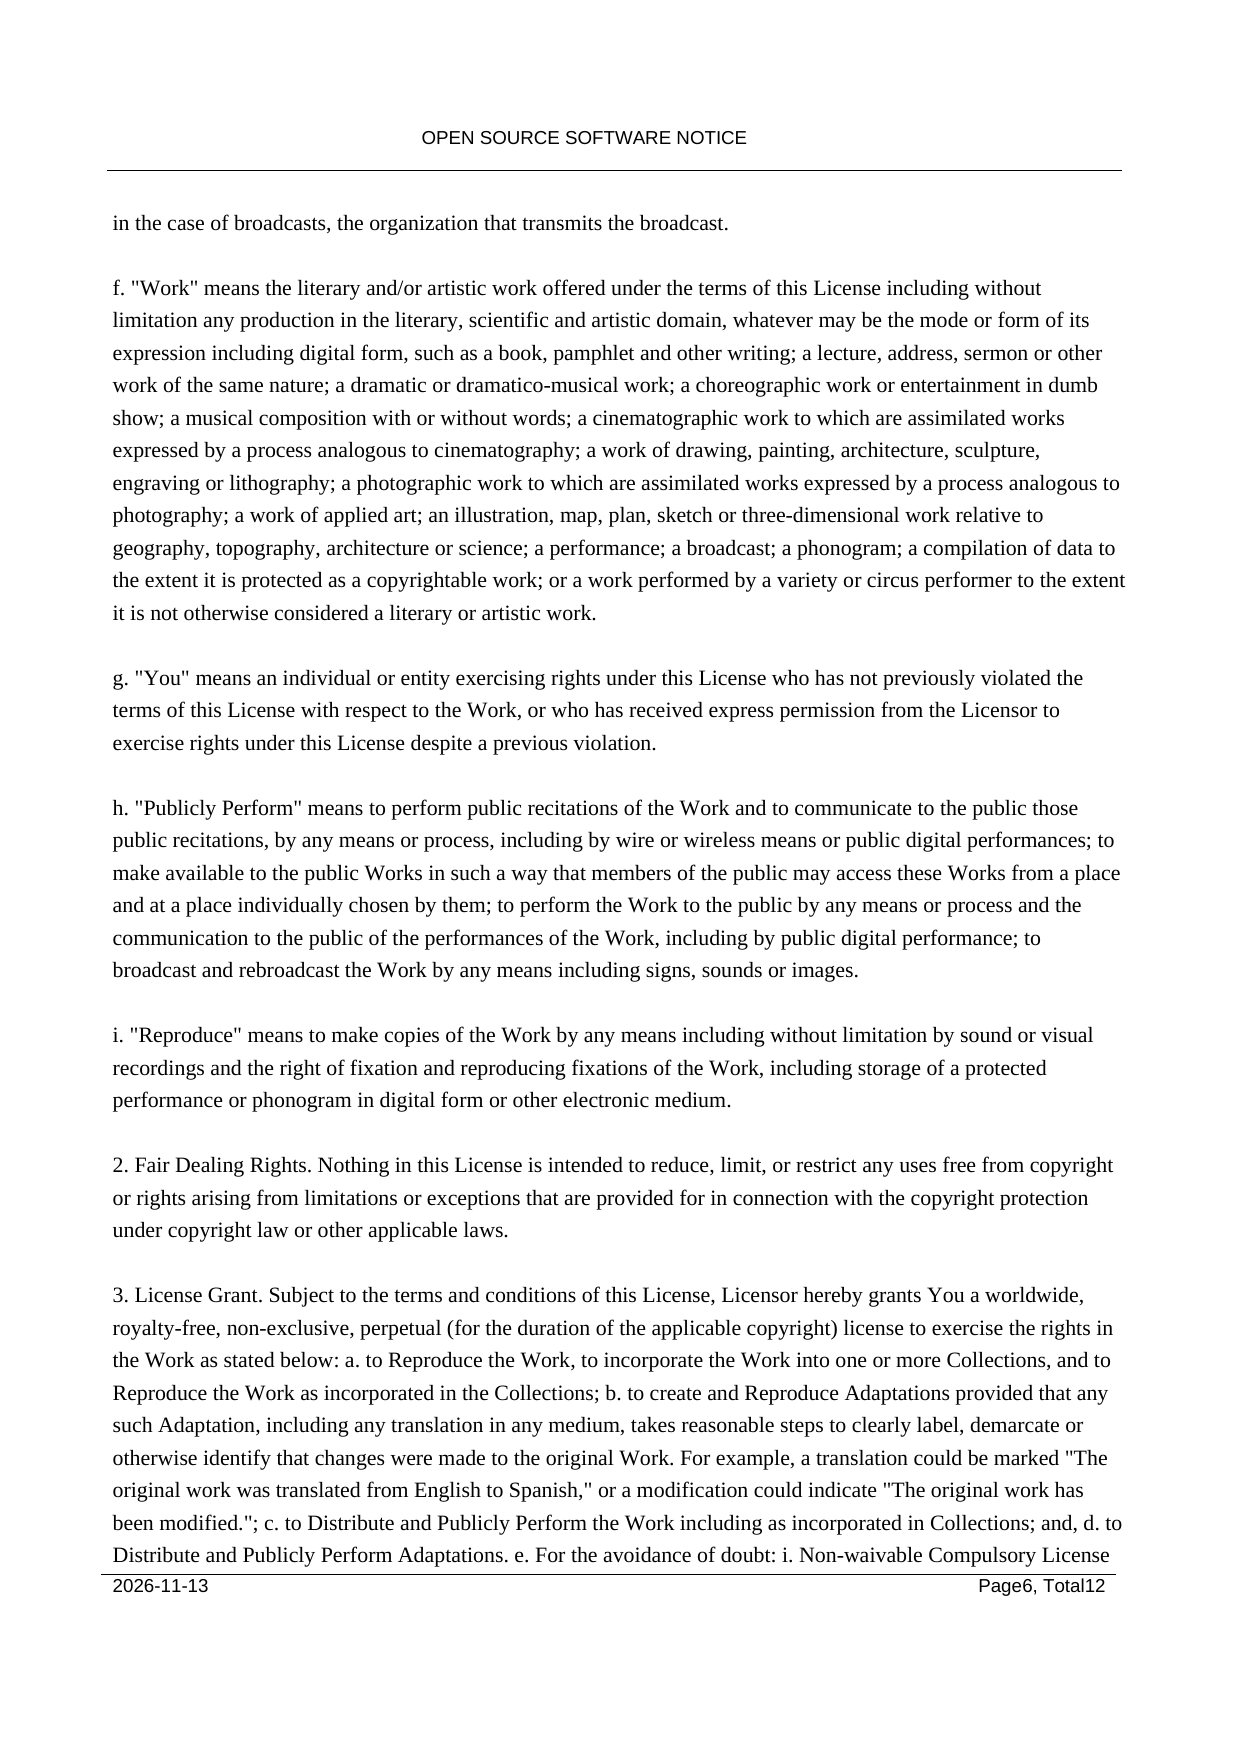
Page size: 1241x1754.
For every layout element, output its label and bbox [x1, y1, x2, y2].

text [112, 206, 1128, 1571]
